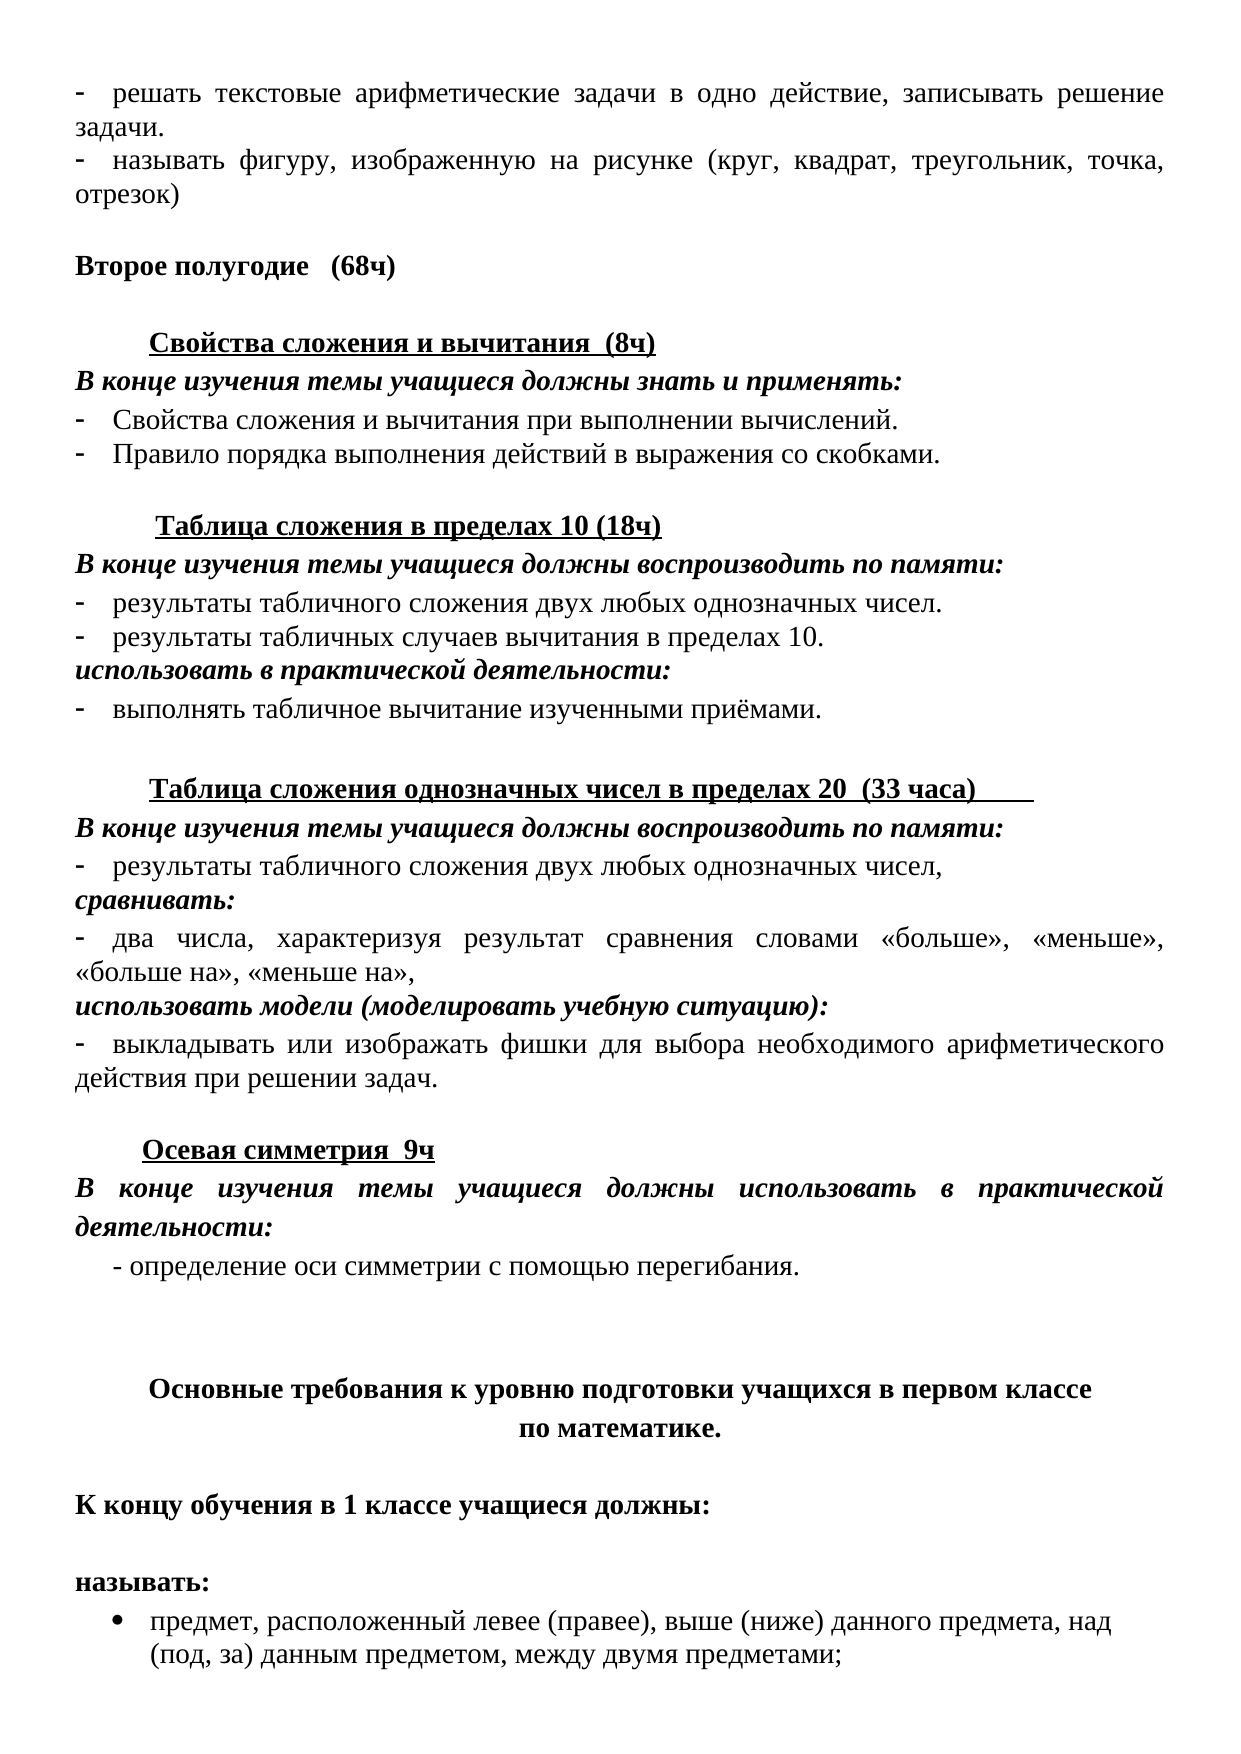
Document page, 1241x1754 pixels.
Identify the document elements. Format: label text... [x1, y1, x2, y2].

text К концу обучения в 1 классе учащиеся должны: [75, 1487, 1165, 1521]
text Таблица сложения однозначных чисел в пределах 20 (33 часа) [75, 771, 1165, 805]
text Таблица сложения в пределах 10 (18ч) [75, 508, 1165, 541]
list выкладывать или изображать фишки для выбора необходимого арифметического действия при решении задач. [75, 1026, 1165, 1093]
text сравнивать: [75, 882, 1165, 916]
list называть фигуру, изображенную на рисунке (круг, квадрат, треугольник, точка, отрезок) [75, 142, 1165, 209]
text Основные требования к уровню подготовки учащихся в первом классе [75, 1371, 1165, 1405]
text Второе полугодие (68ч) [75, 248, 1165, 281]
text называть: [75, 1564, 1165, 1598]
list Свойства сложения и вычитания при выполнении вычислений. [75, 402, 1165, 436]
list результаты табличного сложения двух любых однозначных чисел, [75, 848, 1165, 882]
list результаты табличного сложения двух любых однозначных чисел. [75, 585, 1165, 619]
text - определение оси симметрии с помощью перегибания. [112, 1248, 1165, 1281]
text В конце изучения темы учащиеся должны воспроизводить по памяти: [75, 810, 1165, 843]
text использовать модели (моделировать учебную ситуацию): [75, 988, 1165, 1021]
list два числа, характеризуя результат сравнения словами «больше», «меньше», «больше на», «меньше на», [75, 921, 1165, 988]
list результаты табличных случаев вычитания в пределах 10. [75, 619, 1165, 652]
list Правило порядка выполнения действий в выражения со скобками. [75, 436, 1165, 469]
text по математике. [75, 1410, 1165, 1443]
list предмет, расположенный левее (правее), выше (ниже) данного предмета, над (под, за) данным предметом, между двумя предметами; [112, 1603, 1165, 1670]
list выполнять табличное вычитание изученными приёмами. [75, 691, 1165, 724]
text В конце изучения темы учащиеся должны воспроизводить по памяти: [75, 546, 1165, 580]
text В конце изучения темы учащиеся должны использовать в практической деятельности: [75, 1171, 1165, 1243]
text Осевая симметрия 9ч [75, 1132, 1165, 1166]
text использовать в практической деятельности: [75, 652, 1165, 686]
list решать текстовые арифметические задачи в одно действие, записывать решение задачи. [75, 75, 1165, 142]
text Свойства сложения и вычитания (8ч) [75, 325, 1165, 358]
text В конце изучения темы учащиеся должны знать и применять: [75, 363, 1165, 397]
